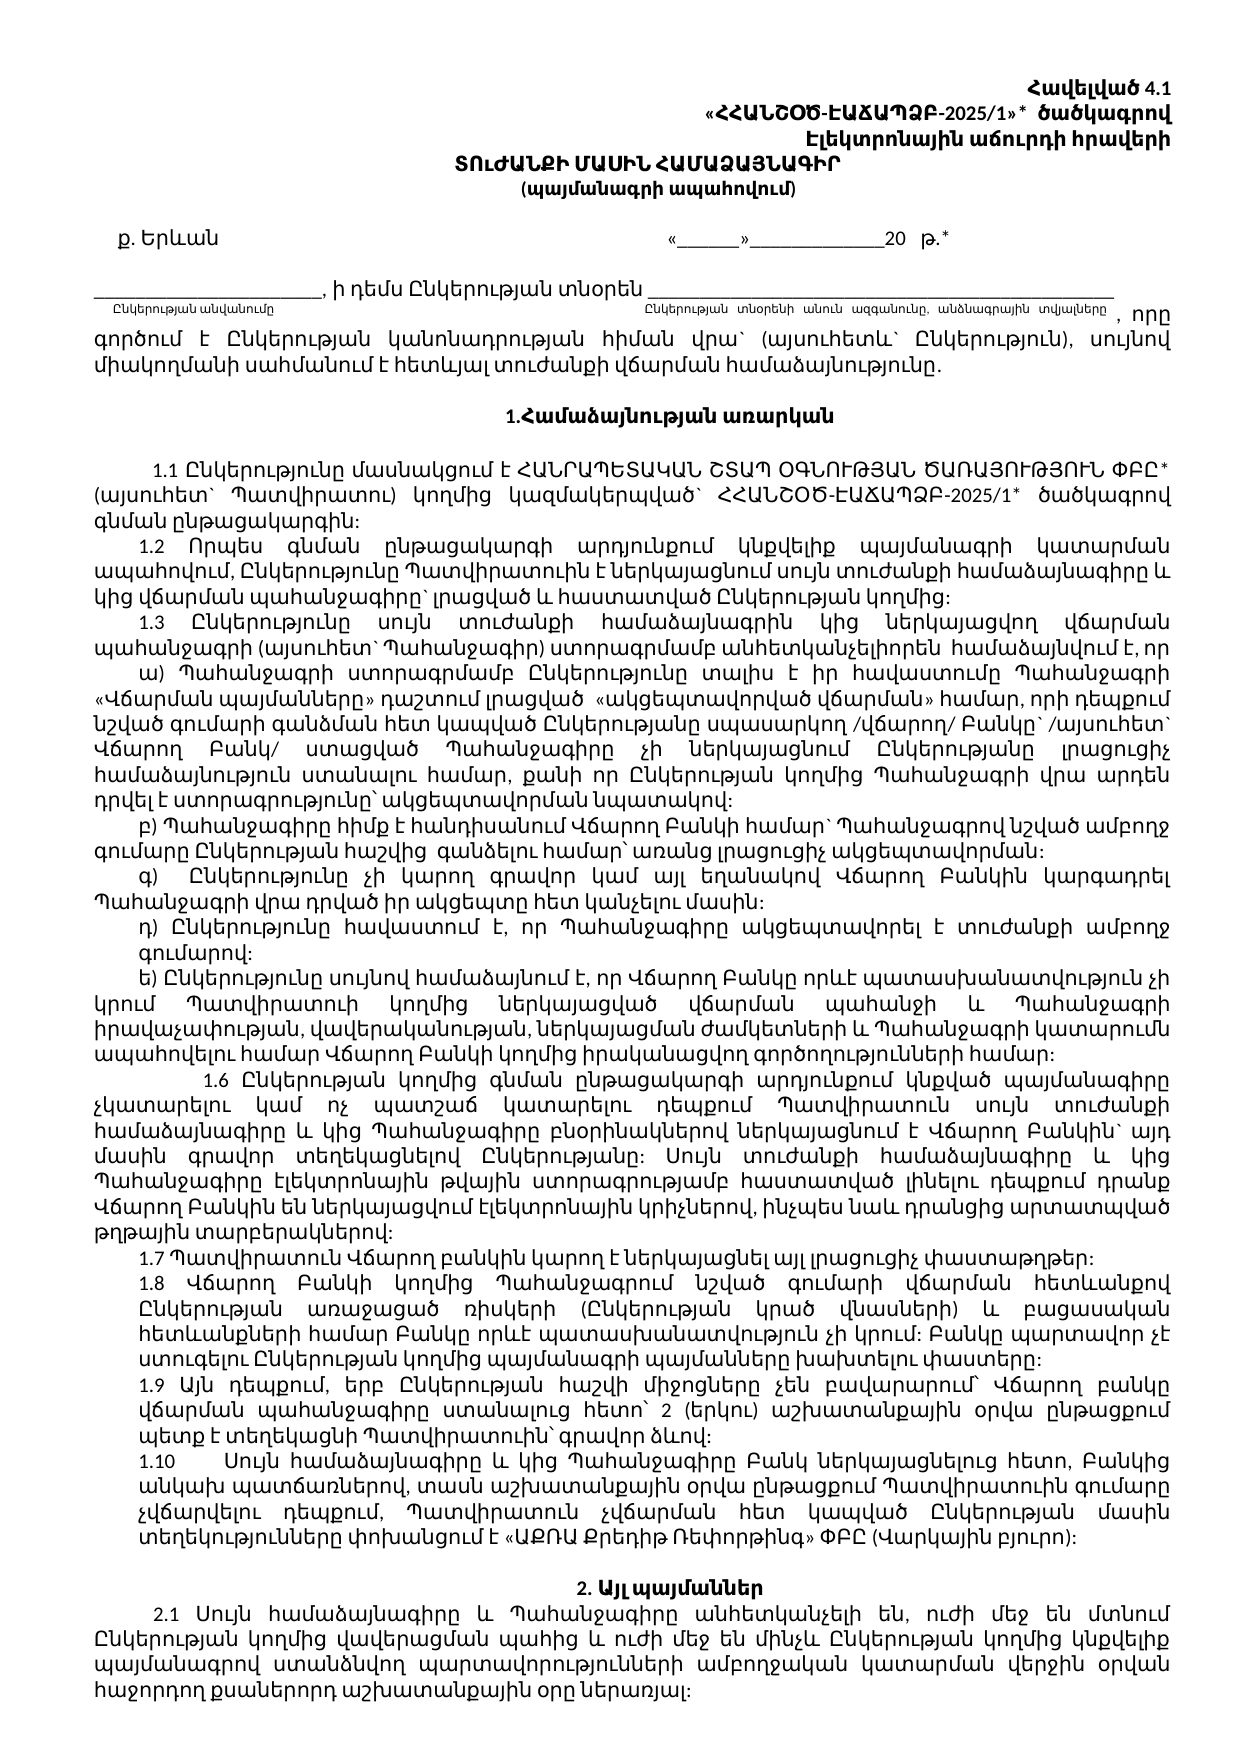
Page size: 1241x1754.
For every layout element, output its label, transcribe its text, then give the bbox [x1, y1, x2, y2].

text ա) Պահանջագրի ստորագրմամբ Ընկերությունը տալիս է իր հավաստումը Պահանջագրի «Վճարման պայմանները» դաշտում լրացված «ակցեպտավորված վճարման» համար, որի դեպքում նշված գումարի գանձման հետ կապված Ընկերությանը սպասարկող /վճարող/ Բանկը` /այսուհետ` Վճարող Բանկ/ ստացված Պահանջագիրը չի ներկայացնում Ընկերությանը լրացուցիչ համաձայնություն ստանալու համար, քանի որ Ընկերության կողմից Պահանջագրի վրա արդեն դրվել է ստորագրությունը՝ ակցեպտավորման նպատակով: [94, 660, 1171, 813]
text բ) Պահանջագիրը հիմք է հանդիսանում Վճարող Բանկի համար` Պահանջագրով նշված ամբողջ գումարը Ընկերության հաշվից գանձելու համար՝ առանց լրացուցիչ ակցեպտավորման: [94, 813, 1171, 864]
text «ՀՀԱՆՇՕԾ-ԷԱՃԱՊՁԲ-2025/1»* ծածկագրով [94, 100, 1171, 126]
text ______________________, ի դեմս Ընկերության տնօրեն _____________________________________________ [94, 276, 1171, 301]
text դ) Ընկերությունը հավաստում է, որ Պահանջագիրը ակցեպտավորել է տուժանքի ամբողջ գումարով: [138, 914, 1171, 965]
text ՏՈւԺԱՆՔԻ ՄԱՍԻՆ ՀԱՄԱՁԱՅՆԱԳԻՐ [94, 151, 1171, 177]
text Էլեկտրոնային աճուրդի հրավերի [94, 126, 1171, 151]
text Հավելված 4.1 [94, 75, 1171, 100]
text Ընկերության անվանումը Ընկերության տնօրենի անուն ազգանունը, անձնագրային տվյալները , որը գործում է Ընկերության կանոնադրության հիման վրա` (այսուհետև` Ընկերություն), սույնով միակողմանի սահմանում է հետևյալ տուժանքի վճարման համաձայնությունը. [94, 301, 1171, 377]
text 1.3 Ընկերությունը սույն տուժանքի համաձայնագրին կից ներկայացվող վճարման պահանջագրի (այսուհետ` Պահանջագիր) ստորագրմամբ անհետկանչելիորեն համաձայնվում է, որ [94, 609, 1171, 660]
text 1.9 Այն դեպքում, երբ Ընկերության հաշվի միջոցները չեն բավարարում՝ Վճարող բանկը վճարման պահանջագիրը ստանալուց հետո՝ 2 (երկու) աշխատանքային օրվա ընթացքում պետք է տեղեկացնի Պատվիրատուին՝ գրավոր ձևով: [138, 1372, 1171, 1448]
text (պայմանագրի ապահովում) [94, 177, 1171, 199]
text 1.Համաձայնության առարկան [169, 403, 1171, 428]
text 2. Այլ պայմաններ [169, 1575, 1171, 1601]
text 1.8 Վճարող Բանկի կողմից Պահանջագրում նշված գումարի վճարման հետևանքով Ընկերության առաջացած ռիսկերի (Ընկերության կրած վնասների) և բացասական հետևանքների համար Բանկը որևէ պատասխանատվություն չի կրում: Բանկը պարտավոր չէ ստուգելու Ընկերության կողմից պայմանագրի պայմանները խախտելու փաստերը: [138, 1270, 1171, 1372]
text 1.7 Պատվիրատուն Վճարող բանկին կարող է ներկայացնել այլ լրացուցիչ փաստաթղթեր: [138, 1245, 1171, 1270]
text ք. Երևան «______»_____________20 թ.* [94, 225, 1171, 250]
text գ) Ընկերությունը չի կարող գրավոր կամ այլ եղանակով Վճարող Բանկին կարգադրել Պահանջագրի վրա դրված իր ակցեպտը հետ կանչելու մասին: [94, 864, 1171, 914]
text 2.1 Սույն համաձայնագիրը և Պահանջագիրը անհետկանչելի են, ուժի մեջ են մտնում Ընկերության կողմից վավերացման պահից և ուժի մեջ են մինչև Ընկերության կողմից կնքվելիք պայմանագրով ստանձնվող պարտավորությունների ամբողջական կատարման վերջին օրվան հաջորդող քսաներորդ աշխատանքային օրը ներառյալ: [94, 1601, 1171, 1702]
text 1.10 Սույն համաձայնագիրը և կից Պահանջագիրը Բանկ ներկայացնելուց հետո, Բանկից անկախ պատճառներով, տասն աշխատանքային օրվա ընթացքում Պատվիրատուին գումարը չվճարվելու դեպքում, Պատվիրատուն չվճարման հետ կապված Ընկերության մասին տեղեկությունները փոխանցում է «ԱՔՌԱ Քրեդիթ Ռեփորթինգ» ՓԲԸ (Վարկային բյուրո): [138, 1448, 1171, 1550]
text ե) Ընկերությունը սույնով համաձայնում է, որ Վճարող Բանկը որևէ պատասխանատվություն չի կրում Պատվիրատուի կողմից ներկայացված վճարման պահանջի և Պահանջագրի իրավաչափության, վավերականության, ներկայացման ժամկետների և Պահանջագրի կատարումն ապահովելու համար Վճարող Բանկի կողմից իրականացվող գործողությունների համար: [94, 965, 1171, 1067]
text 1.6 Ընկերության կողմից գնման ընթացակարգի արդյունքում կնքված պայմանագիրը չկատարելու կամ ոչ պատշաճ կատարելու դեպքում Պատվիրատուն սույն տուժանքի համաձայնագիրը և կից Պահանջագիրը բնօրինակներով ներկայացնում է Վճարող Բանկին` այդ մասին գրավոր տեղեկացնելով Ընկերությանը: Սույն տուժանքի համաձայնագիրը և կից Պահանջագիրը էլեկտրոնային թվային ստորագրությամբ հաստատված լինելու դեպքում դրանք Վճարող Բանկին են ներկայացվում էլեկտրոնային կրիչներով, ինչպես նաև դրանցից արտատպված թղթային տարբերակներով: [94, 1067, 1171, 1245]
text 1.2 Որպես գնման ընթացակարգի արդյունքում կնքվելիք պայմանագրի կատարման ապահովում, Ընկերությունը Պատվիրատուին է ներկայացնում սույն տուժանքի համաձայնագիրը և կից վճարման պահանջագիրը` լրացված և հաստատված Ընկերության կողմից: [94, 533, 1171, 609]
text 1.1 Ընկերությունը մասնակցում է ՀԱՆՐԱՊԵՏԱԿԱՆ ՇՏԱՊ ՕԳՆՈՒԹՅԱՆ ԾԱՌԱՅՈՒԹՅՈՒՆ ՓԲԸ* (այսուհետ` Պատվիրատու) կողմից կազմակերպված` ՀՀԱՆՇՕԾ-ԷԱՃԱՊՁԲ-2025/1* ծածկագրով գնման ընթացակարգին: [94, 457, 1171, 533]
